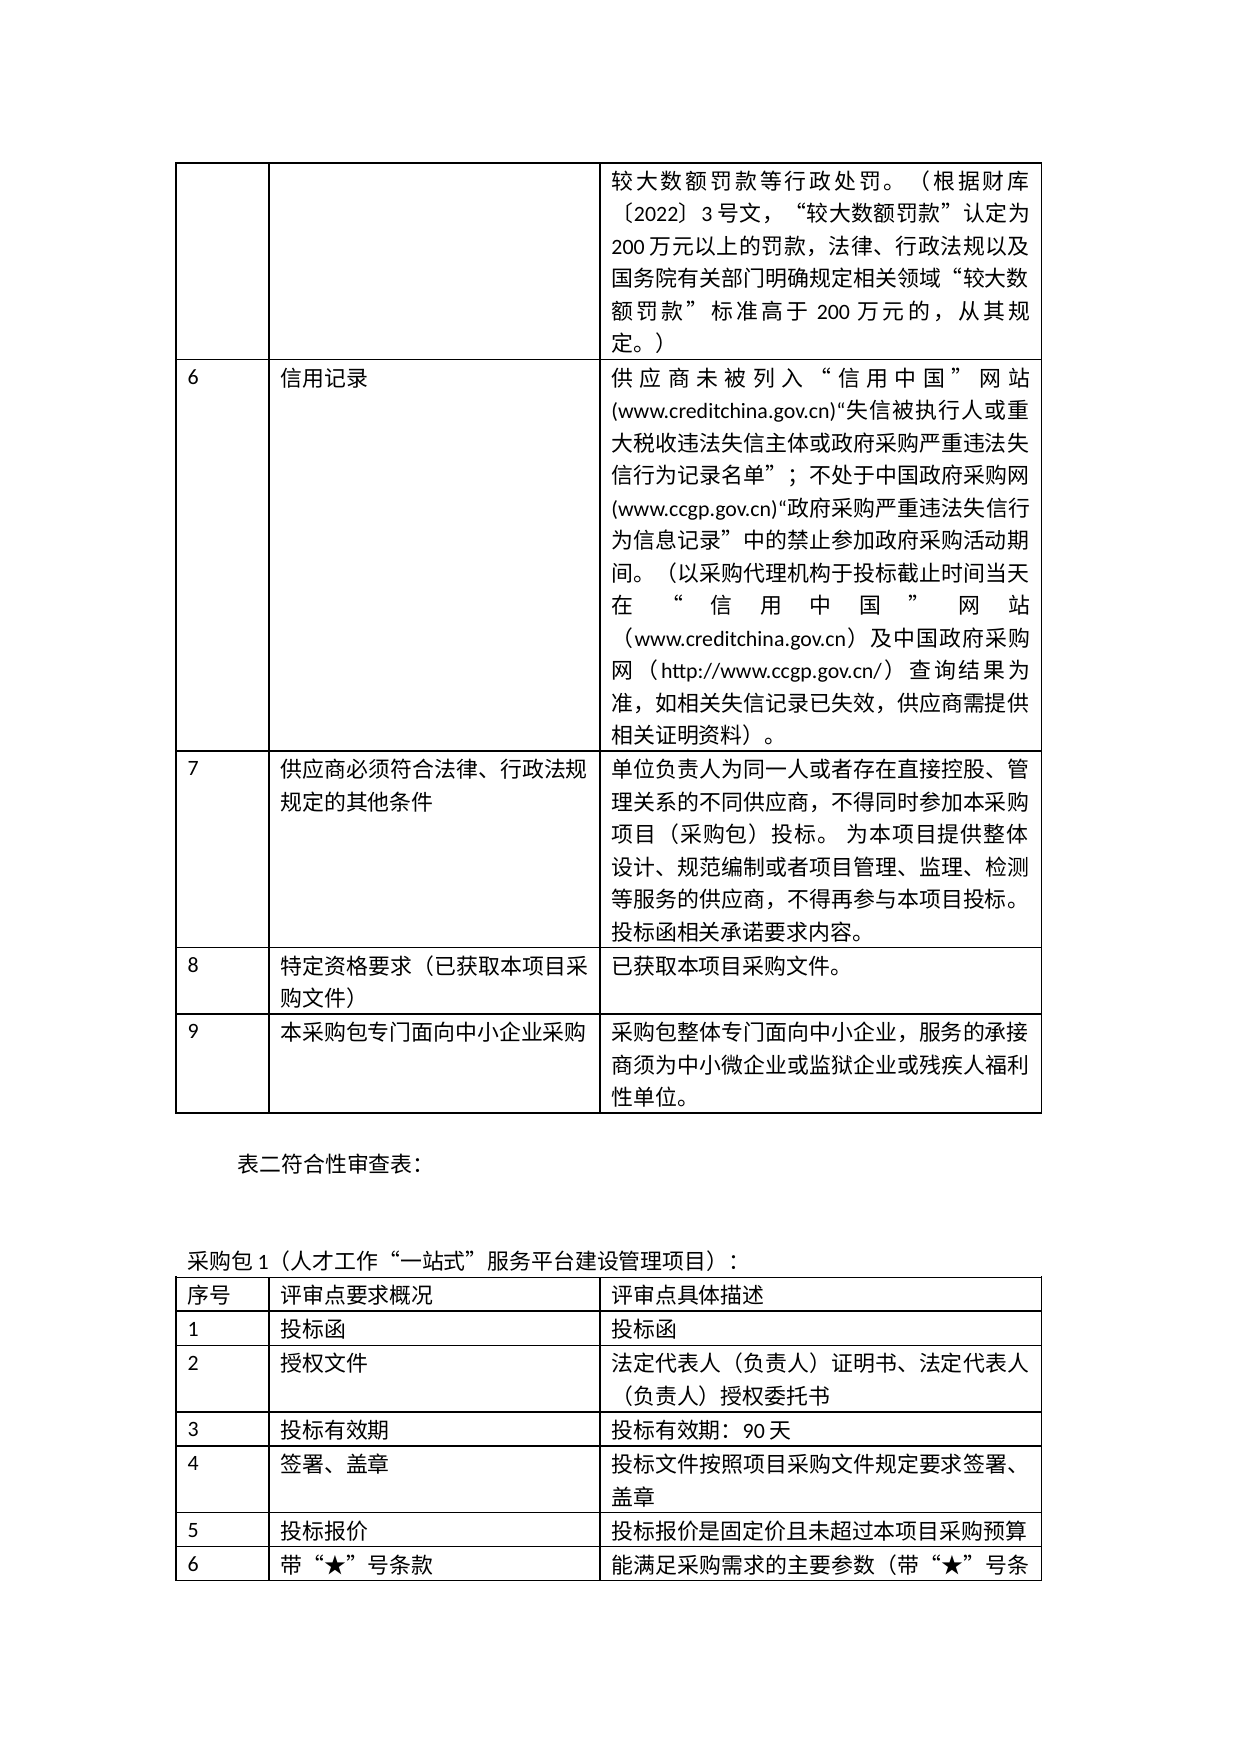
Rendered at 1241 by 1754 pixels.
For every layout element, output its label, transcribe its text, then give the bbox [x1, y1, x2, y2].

table_cell 授权文件 [270, 1346, 599, 1411]
table_header 评审点要求概况 [270, 1278, 599, 1310]
table_cell 投标函 [270, 1312, 599, 1344]
table_cell 5 [177, 164, 268, 358]
table_cell 6 [177, 360, 268, 750]
table_cell 供应商未被列入“信用中国”网站(www.creditchina.gov.cn)“失信被执行人或重大税收违法失信主体或政府采购严重违法失信行为记录名单”；不处于中国政府采购网(www.ccgp.gov.cn)“政府采购严重违法失信行为信息记录”中的禁止参加政府采购活动期间。（以采购代理机构于投标截止时间当天在“信用中国”网站（www.creditchina.gov.cn）及中国政府采购网（http://www.ccgp.gov.cn/）查询结果为准，如相关失信记录已失效，供应商需提供相关证明资料）。 [601, 360, 1041, 750]
table_cell 2 [177, 1346, 268, 1411]
table_cell 投标函 [601, 1312, 1041, 1344]
table_cell 签署、盖章 [270, 1447, 599, 1512]
table_cell 6 [177, 1547, 268, 1580]
table_cell 7 [177, 752, 268, 947]
table_cell 本采购包专门面向中小企业采购 [270, 1015, 599, 1112]
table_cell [601, 1547, 1041, 1580]
table_cell 投标有效期 [270, 1413, 599, 1445]
table_cell 4 [177, 1447, 268, 1512]
table_cell 信用记录 [270, 360, 599, 750]
table_cell 投标报价是固定价且未超过本项目采购预算 [601, 1513, 1041, 1546]
table_cell 供应商必须符合法律、行政法规规定的其他条件 [270, 752, 599, 947]
table_cell 投标报价 [270, 1513, 599, 1546]
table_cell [270, 164, 599, 358]
text 采购包1（人才工作“一站式”服务平台建设管理项目）： [187, 1244, 1053, 1276]
table_cell 带“★”号条款 [270, 1547, 599, 1580]
table_cell 8 [177, 948, 268, 1013]
text 表二符合性审查表： [187, 1146, 1053, 1179]
table_cell 特定资格要求（已获取本项目采购文件） [270, 948, 599, 1013]
table_cell 已获取本项目采购文件。 [601, 948, 1041, 1013]
table_cell 法定代表人（负责人）证明书、法定代表人（负责人）授权委托书 [601, 1346, 1041, 1411]
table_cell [601, 164, 1041, 358]
table_cell 投标文件按照项目采购文件规定要求签署、盖章 [601, 1447, 1041, 1512]
table_cell 单位负责人为同一人或者存在直接控股、管理关系的不同供应商，不得同时参加本采购项目（采购包）投标。 为本项目提供整体设计、规范编制或者项目管理、监理、检测等服务的供应商，不得再参与本项目投标。 投标函相关承诺要求内容。 [601, 752, 1041, 947]
table_header 评审点具体描述 [601, 1278, 1041, 1310]
table_cell 9 [177, 1015, 268, 1112]
table_header 序号 [177, 1278, 268, 1310]
table_cell 1 [177, 1312, 268, 1344]
table_cell 投标有效期：90天 [601, 1413, 1041, 1445]
table_cell 3 [177, 1413, 268, 1445]
table_cell 5 [177, 1513, 268, 1546]
table_cell 采购包整体专门面向中小企业，服务的承接商须为中小微企业或监狱企业或残疾人福利性单位。 [601, 1015, 1041, 1112]
